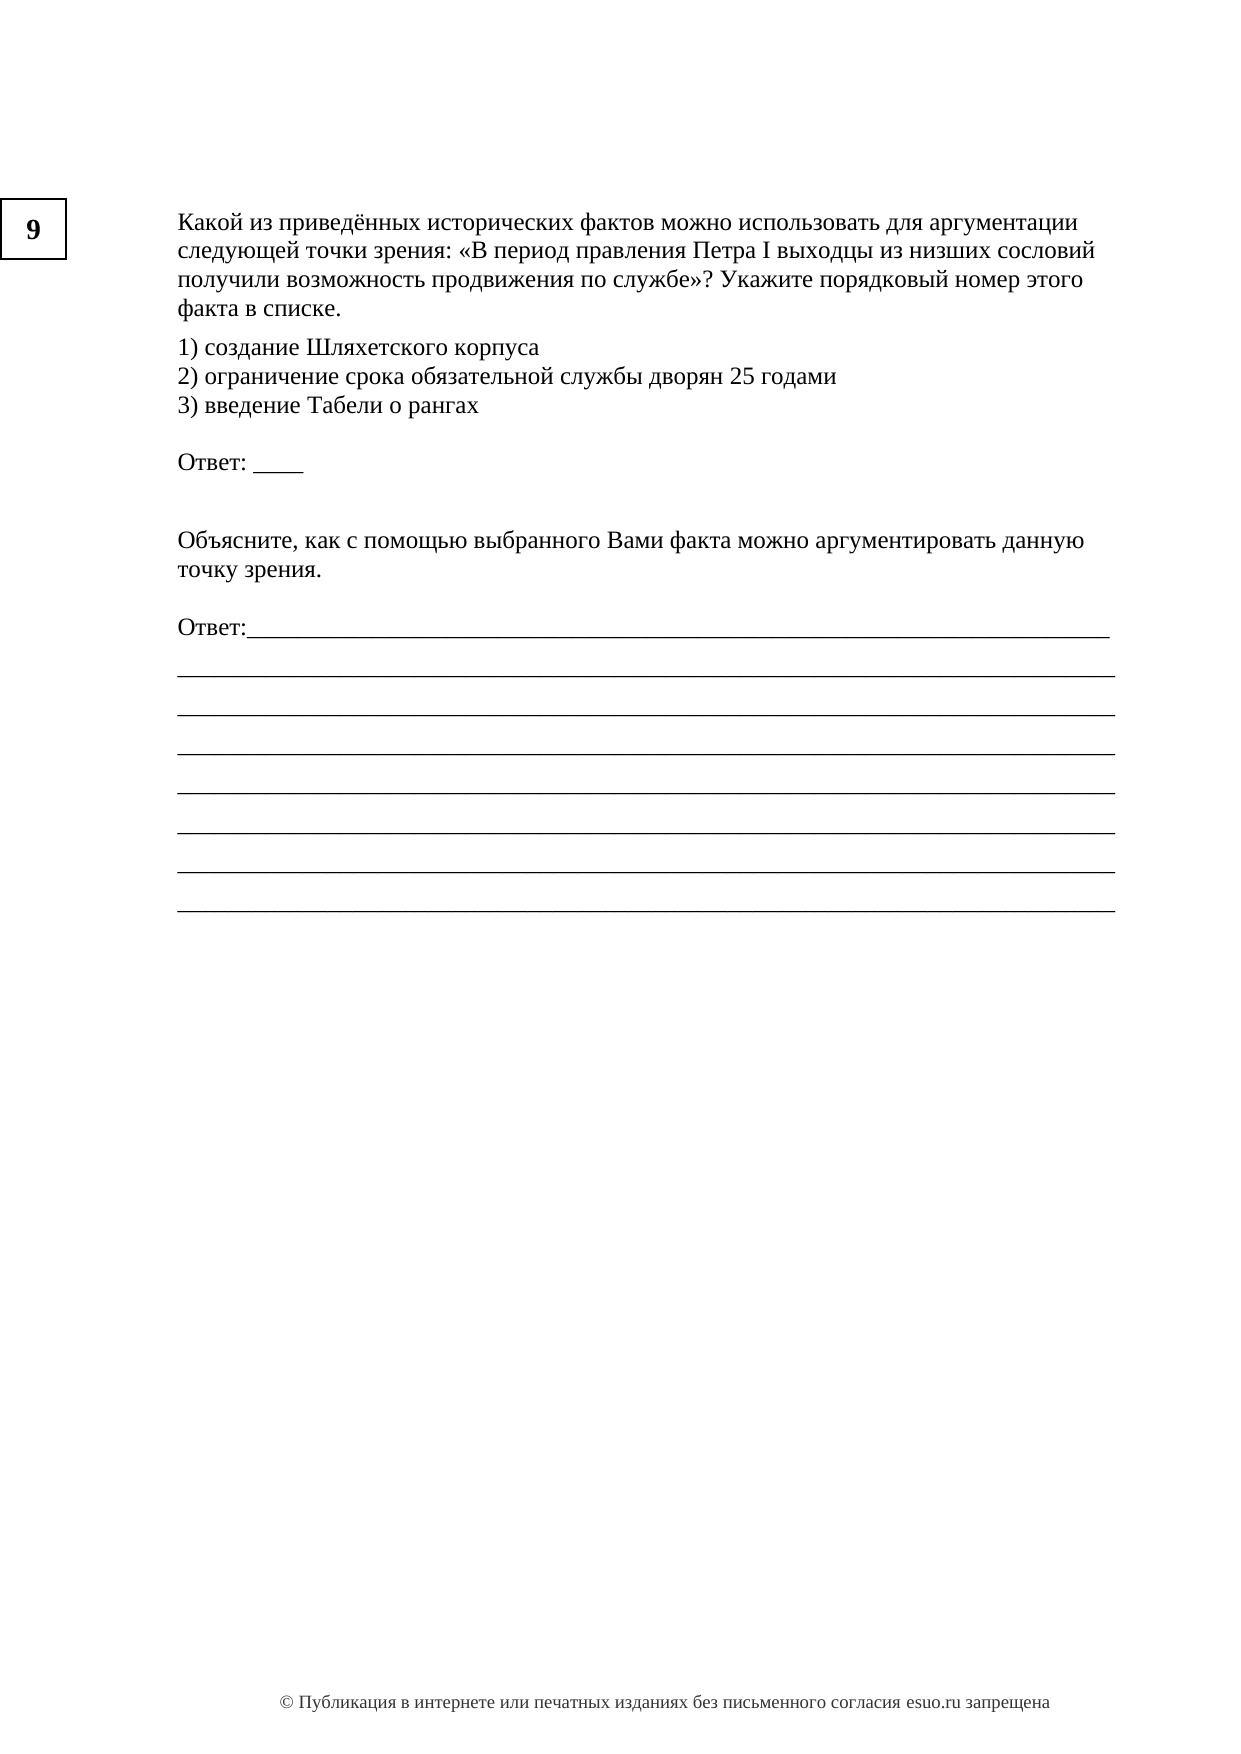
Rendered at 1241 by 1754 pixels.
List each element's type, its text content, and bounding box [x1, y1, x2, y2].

text Какой из приведённых исторических фактов можно использовать для аргументации следующей точки зрения: «В период правления Петра I выходцы из низших сословий получили возможность продвижения по службе»? Укажите порядковый номер этого факта в списке. [177, 207, 1122, 322]
text ___________________________________________________________________________ [177, 886, 1122, 915]
text ___________________________________________________________________________ [177, 651, 1122, 680]
text ___________________________________________________________________________ [177, 690, 1122, 719]
text ___________________________________________________________________________ [177, 768, 1122, 797]
text ___________________________________________________________________________ [177, 729, 1122, 758]
text Объясните, как с помощью выбранного Вами факта можно аргументировать данную точку зрения. Ответ:_____________________________________________________________________ [177, 526, 1122, 641]
text ___________________________________________________________________________ [177, 847, 1122, 876]
text ___________________________________________________________________________ [177, 808, 1122, 836]
text 1) создание Шляхетского корпуса 2) ограничение срока обязательной службы дворян 25 годами 3) введение Табели о рангах Ответ: ____ [177, 332, 1122, 476]
subtitle 9 [2, 206, 65, 252]
